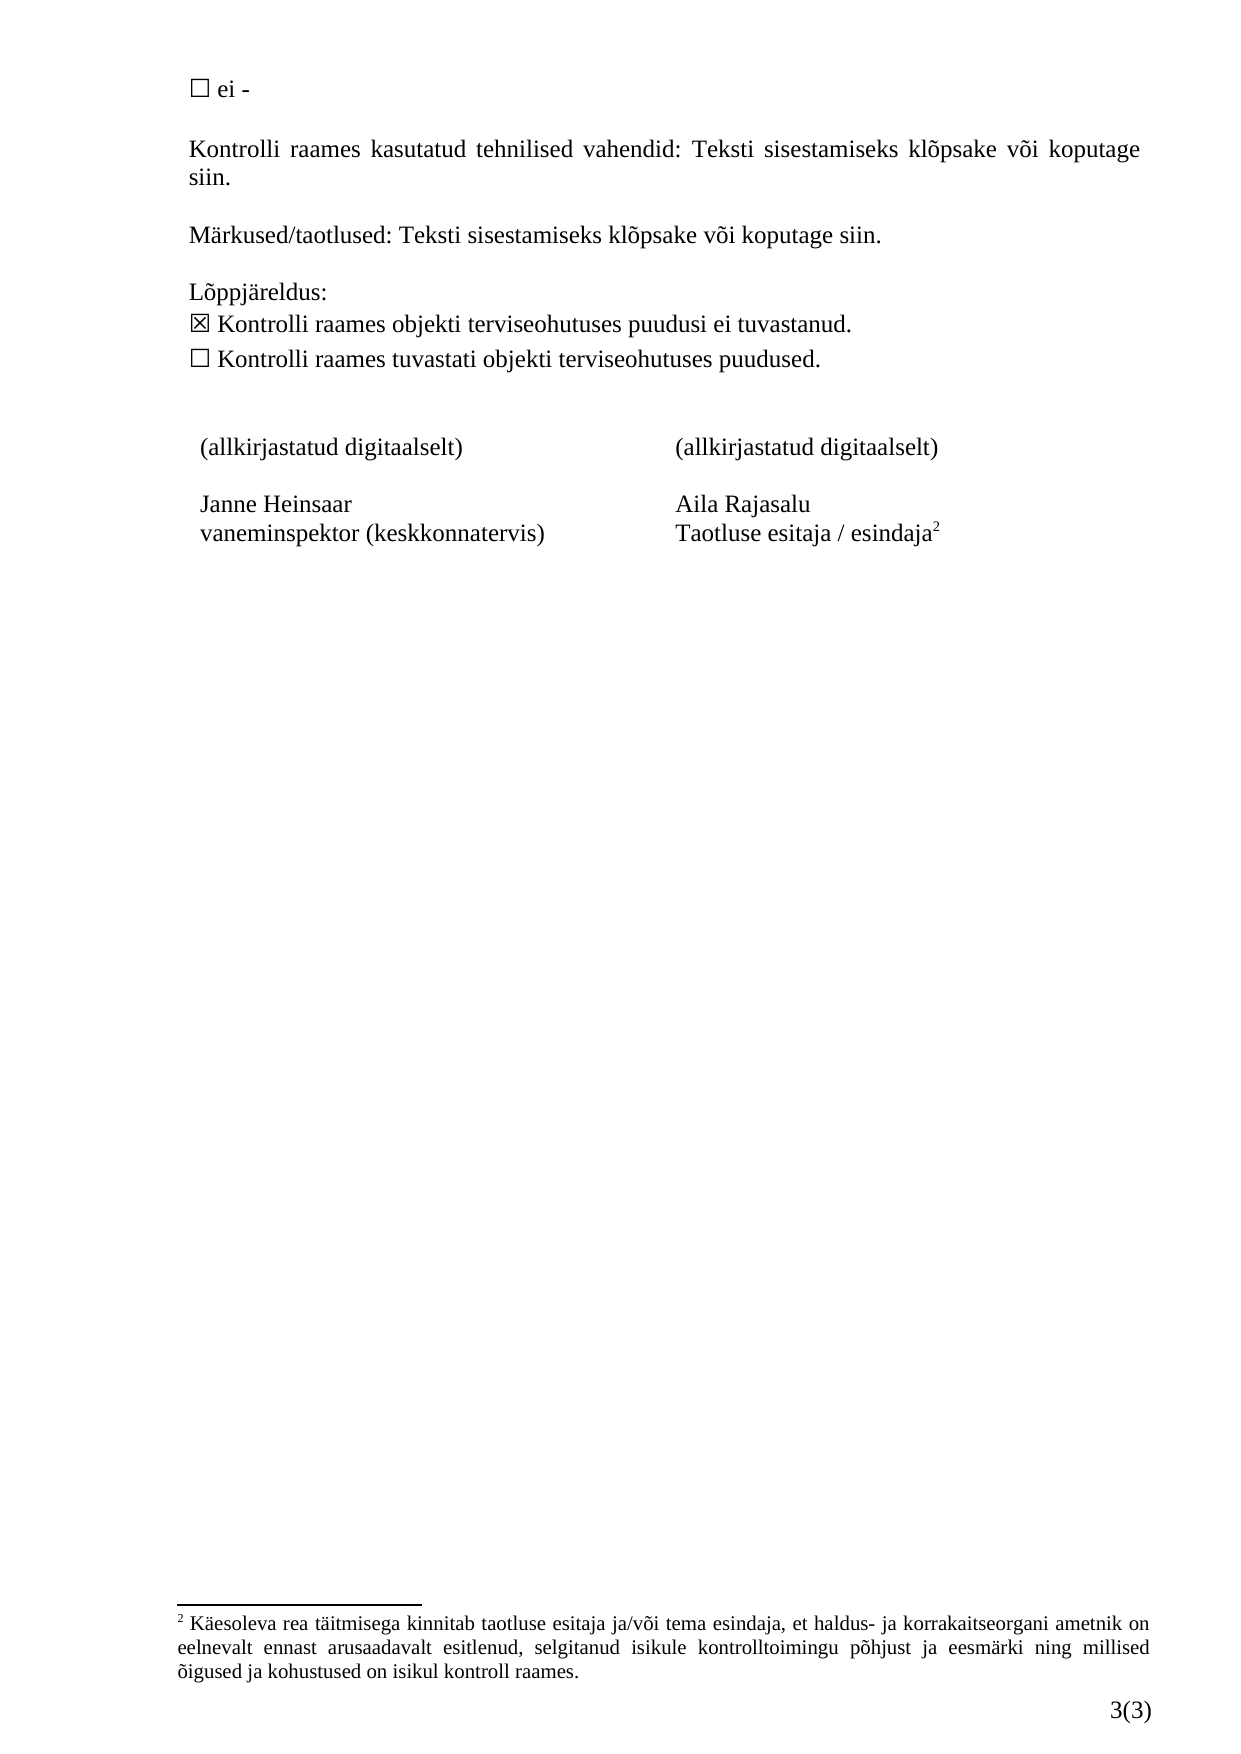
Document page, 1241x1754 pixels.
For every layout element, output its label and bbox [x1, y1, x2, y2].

table_cell [177, 71, 1152, 576]
